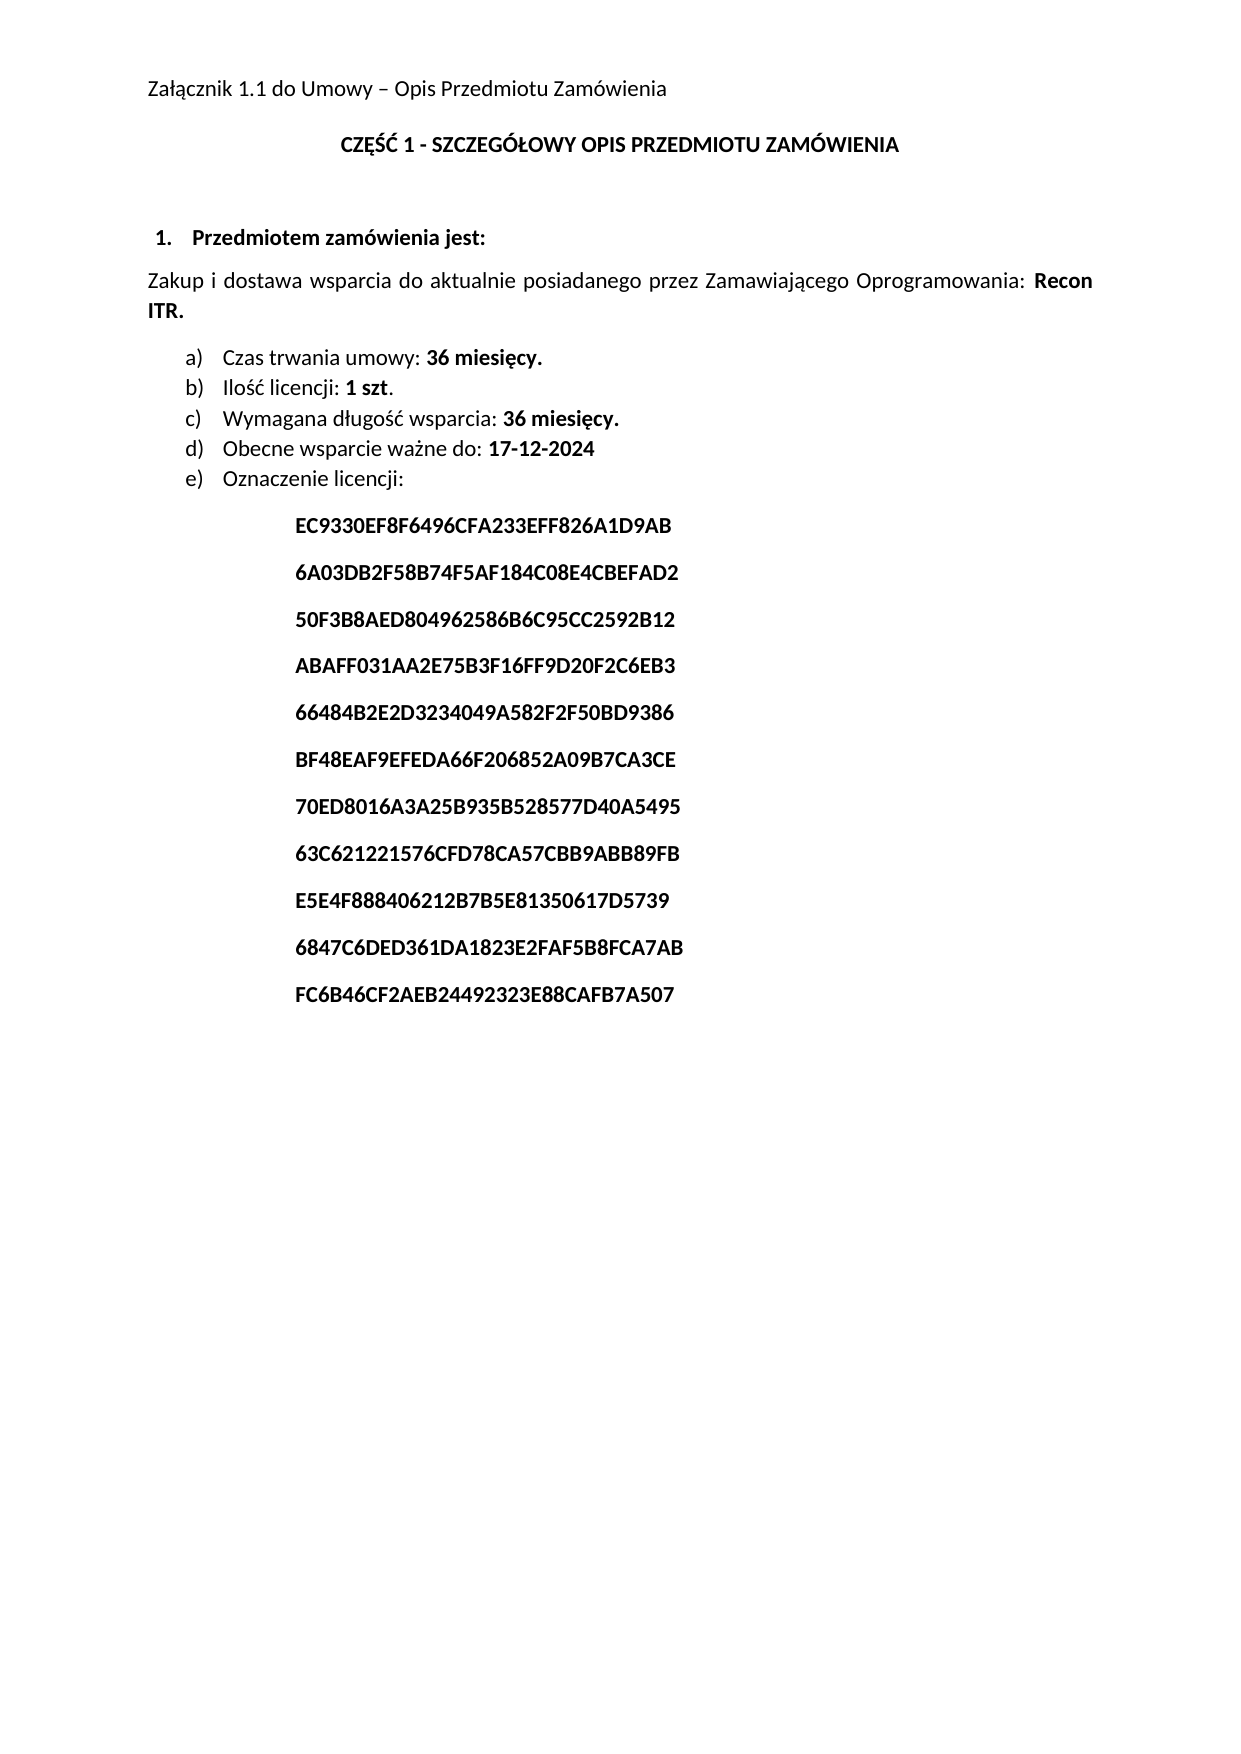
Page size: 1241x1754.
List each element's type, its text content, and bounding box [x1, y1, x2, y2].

text Zakup i dostawa wsparcia do aktualnie posiadanego przez Zamawiającego Oprogramowania: Recon ITR. [148, 266, 1093, 324]
list Ilość licencji: 1 szt. [185, 373, 1093, 402]
text ABAFF031AA2E75B3F16FF9D20F2C6EB3 [295, 652, 1093, 680]
list Oznaczenie licencji: [185, 464, 1093, 492]
text 6A03DB2F58B74F5AF184C08E4CBEFAD2 [295, 558, 1093, 586]
text 50F3B8AED804962586B6C95CC2592B12 [295, 605, 1093, 633]
text 70ED8016A3A25B935B528577D40A5495 [295, 792, 1093, 820]
list Wymagana długość wsparcia: 36 miesięcy. [185, 404, 1093, 432]
subtitle Przedmiotem zamówienia jest: [154, 223, 1093, 252]
list Czas trwania umowy: 36 miesięcy. [185, 343, 1093, 371]
text 6847C6DED361DA1823E2FAF5B8FCA7AB [295, 933, 1093, 961]
text BF48EAF9EFEDA66F206852A09B7CA3CE [295, 745, 1093, 773]
text EC9330EF8F6496CFA233EFF826A1D9AB [295, 511, 1093, 539]
text 63C621221576CFD78CA57CBB9ABB89FB [295, 839, 1093, 867]
text E5E4F888406212B7B5E81350617D5739 [295, 886, 1093, 914]
title CZĘŚĆ 1 - SZCZEGÓŁOWY OPIS PRZEDMIOTU ZAMÓWIENIA [148, 130, 1093, 158]
list Obecne wsparcie ważne do: 17-12-2024 [185, 434, 1093, 462]
text FC6B46CF2AEB24492323E88CAFB7A507 [295, 980, 1093, 1008]
text 66484B2E2D3234049A582F2F50BD9386 [295, 698, 1093, 727]
